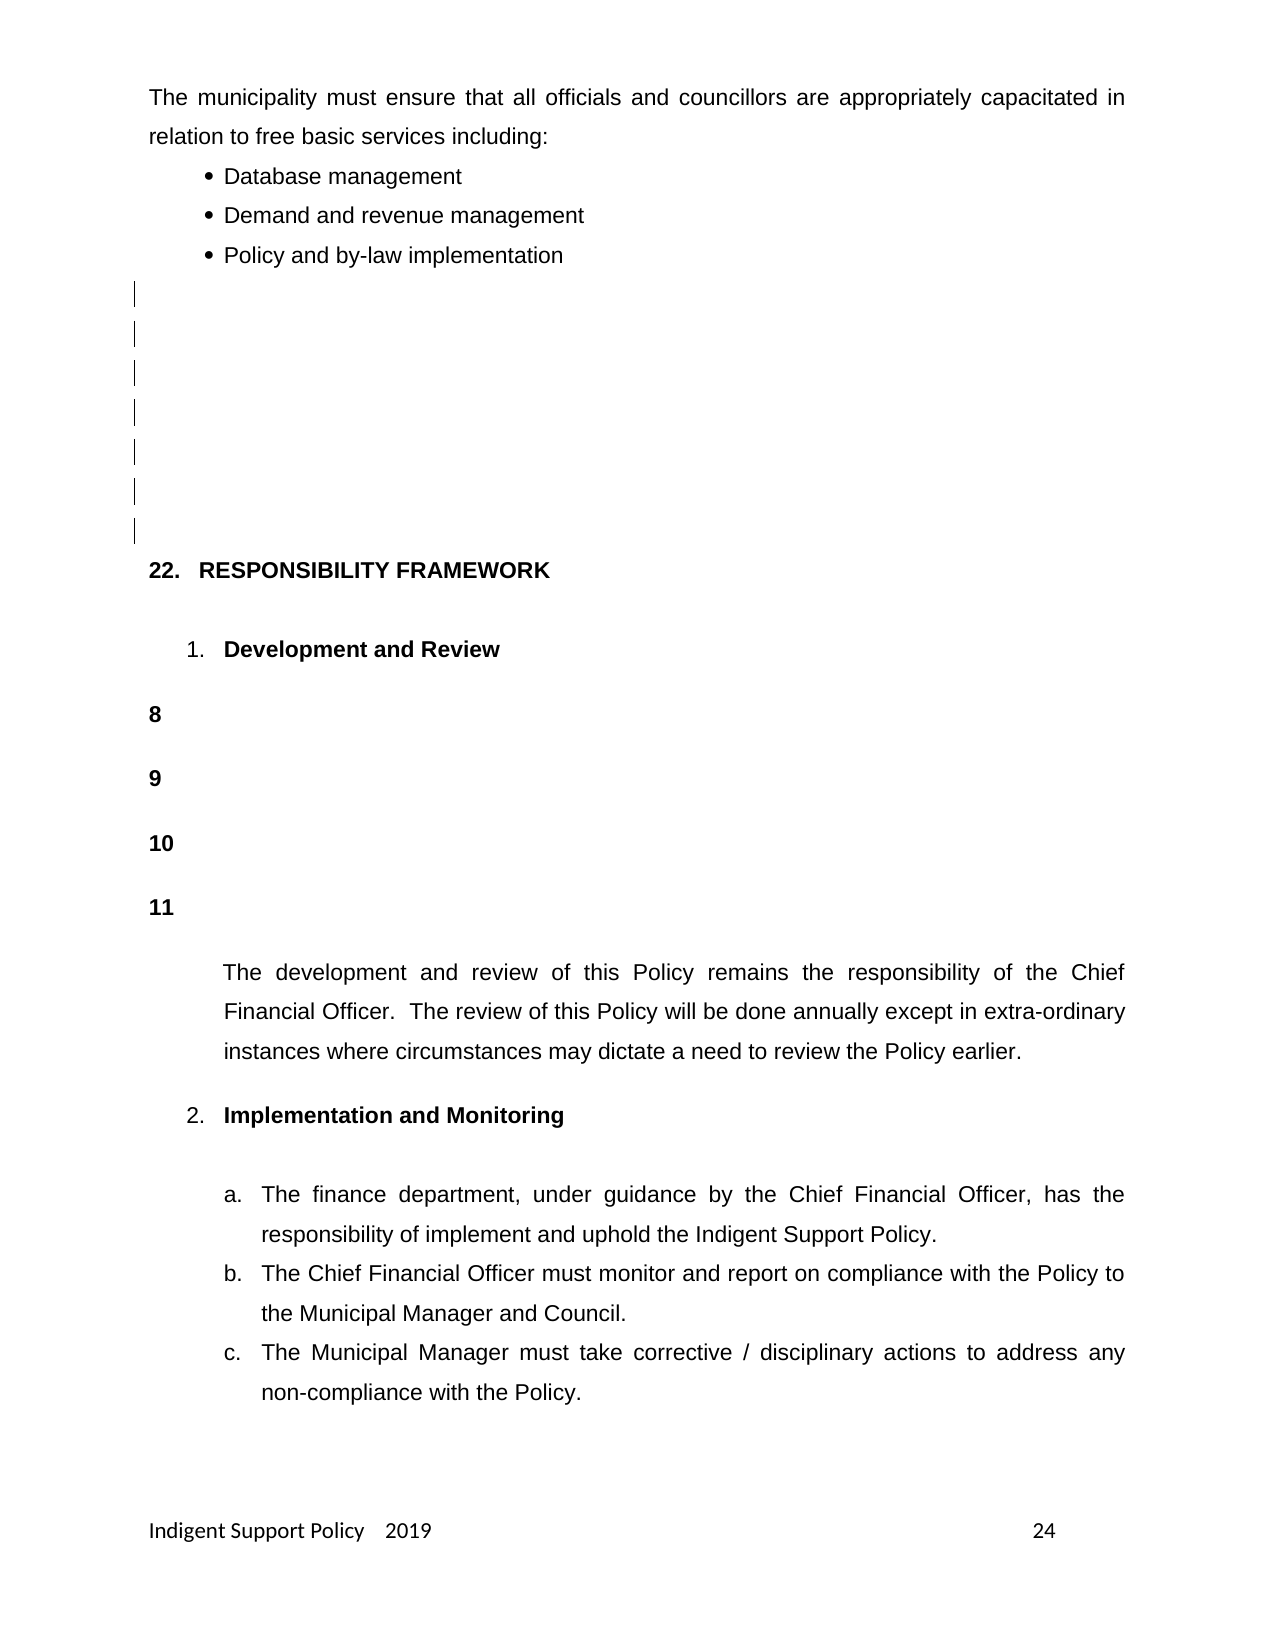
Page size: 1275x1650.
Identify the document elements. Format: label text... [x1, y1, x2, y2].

text The municipality must ensure that all officials and councillors are appropriately capacitated in relation to free basic services including: [148, 84, 1126, 149]
list The finance department, under guidance by the Chief Financial Officer, has the responsibility of implement and uphold the Indigent Support Policy. [223, 1181, 1126, 1247]
list Database management [205, 163, 1126, 189]
list Policy and by-law implementation [205, 242, 1126, 268]
list Development and Review [186, 636, 1126, 663]
list The Chief Financial Officer must monitor and report on compliance with the Policy to the Municipal Manager and Council. [223, 1260, 1126, 1326]
list RESPONSIBILITY FRAMEWORK [148, 557, 1126, 584]
list The Municipal Manager must take corrective / disciplinary actions to address any non-compliance with the Policy. [223, 1339, 1126, 1405]
list Demand and revenue management [205, 202, 1126, 228]
list Implementation and Monitoring [186, 1102, 1126, 1128]
text The development and review of this Policy remains the responsibility of the Chief Financial Officer. The review of this Policy will be done annually except in extra-ordinary instances where circumstances may dictate a need to review the Policy earlier. [222, 959, 1126, 1064]
